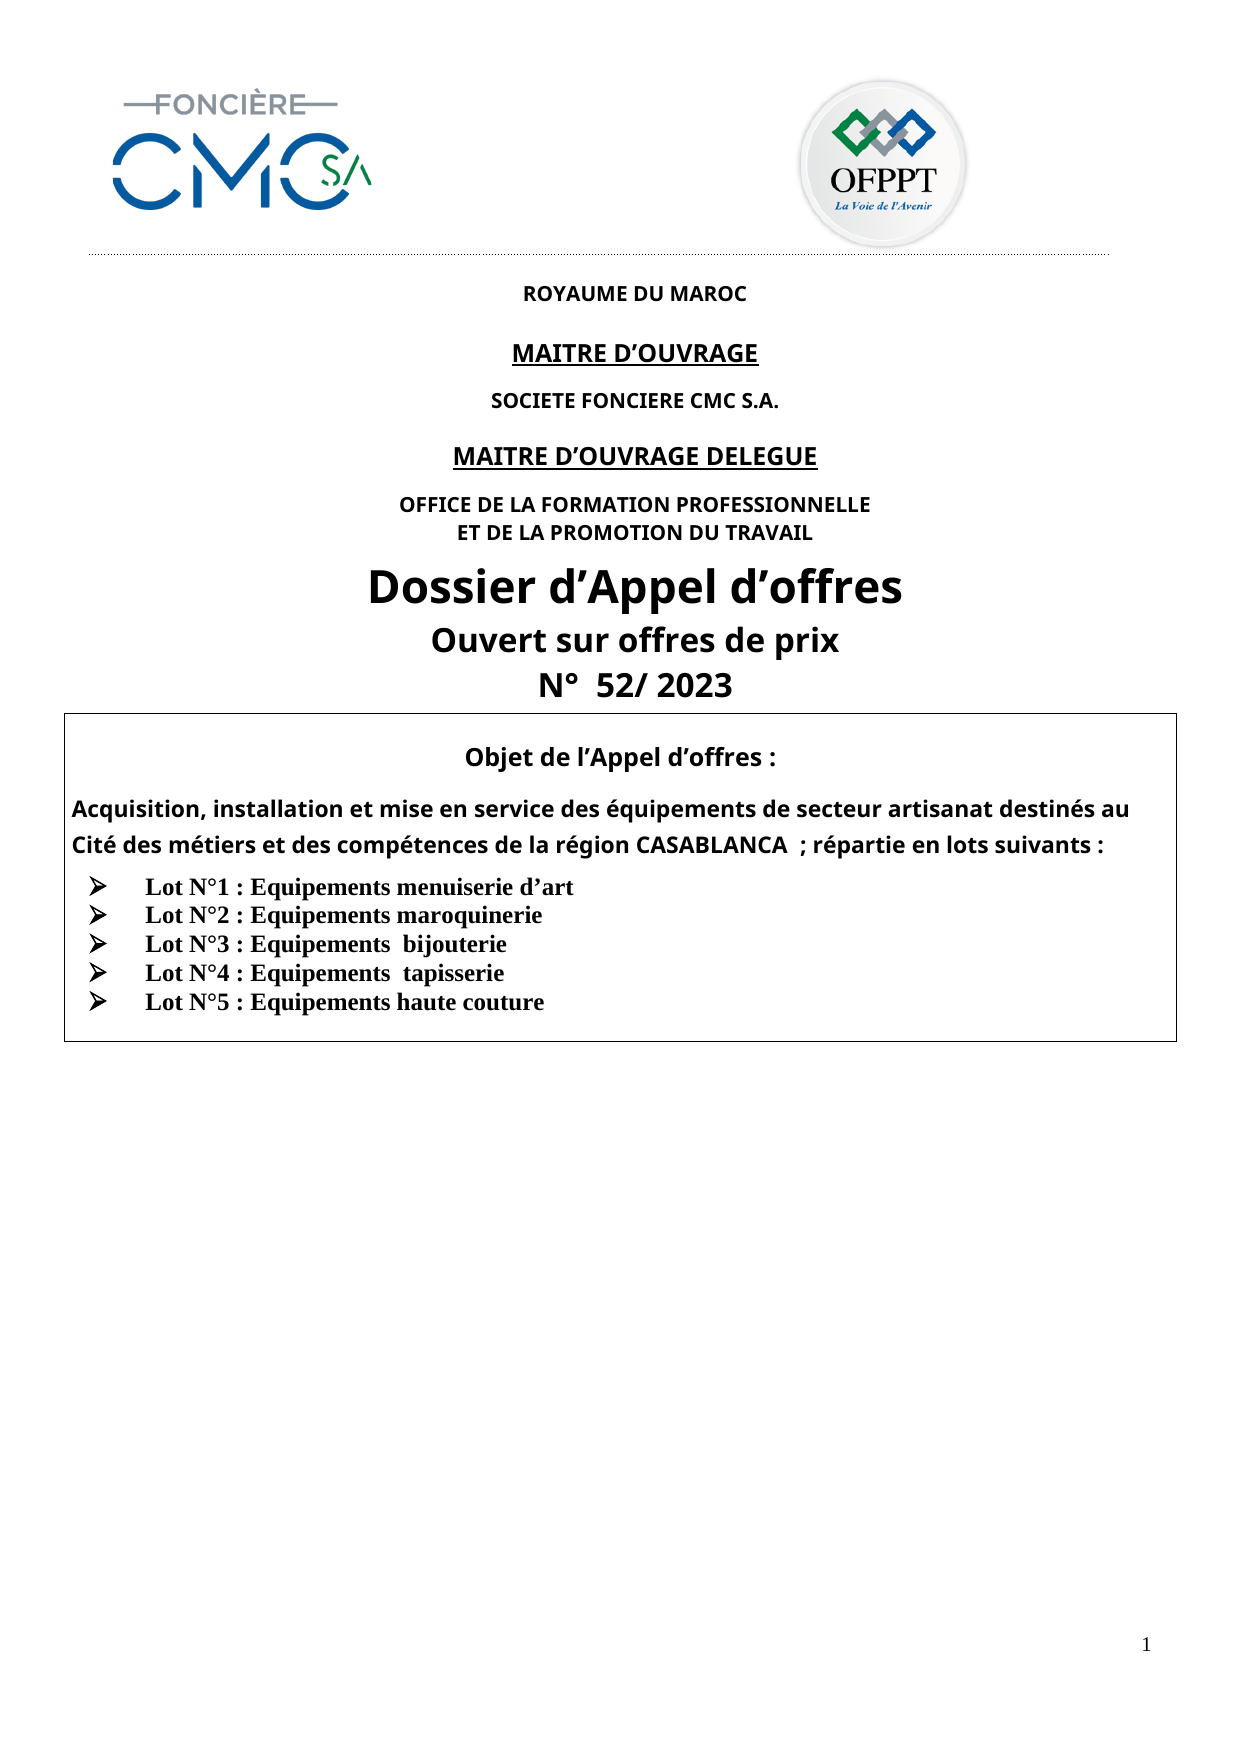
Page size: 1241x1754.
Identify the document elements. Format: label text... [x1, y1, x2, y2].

subtitle OFFICE DE LA FORMATION PROFESSIONNELLE [118, 490, 1152, 518]
subtitle ROYAUME DU MAROC [118, 279, 1152, 307]
subtitle MAITRE D’OUVRAGE [118, 336, 1152, 369]
picture [112, 88, 372, 210]
subtitle ET DE LA PROMOTION DU TRAVAIL [118, 518, 1152, 547]
picture [792, 73, 973, 254]
table_header Objet de l’Appel d’offres : Acquisition, installation et mise en service des équipements de secteur artisanat destinés au Cité des métiers et des compétences de la région CASABLANCA ; répartie en lots suivants : Lot N°1 : Equipements menuiserie d’art Lot N°2 : Equipements maroquinerie Lot N°3 : Equipements bijouterie Lot N°4 : Equipements tapisserie Lot N°5 : Equipements haute couture [65, 714, 1176, 1041]
text N° 52/ 2023 [118, 662, 1152, 707]
subtitle MAITRE D’OUVRAGE DELEGUE [118, 439, 1152, 473]
subtitle Dossier d’Appel d’offres [118, 554, 1152, 617]
subtitle SOCIETE FONCIERE CMC S.A. [118, 387, 1152, 415]
text Ouvert sur offres de prix [118, 617, 1152, 662]
